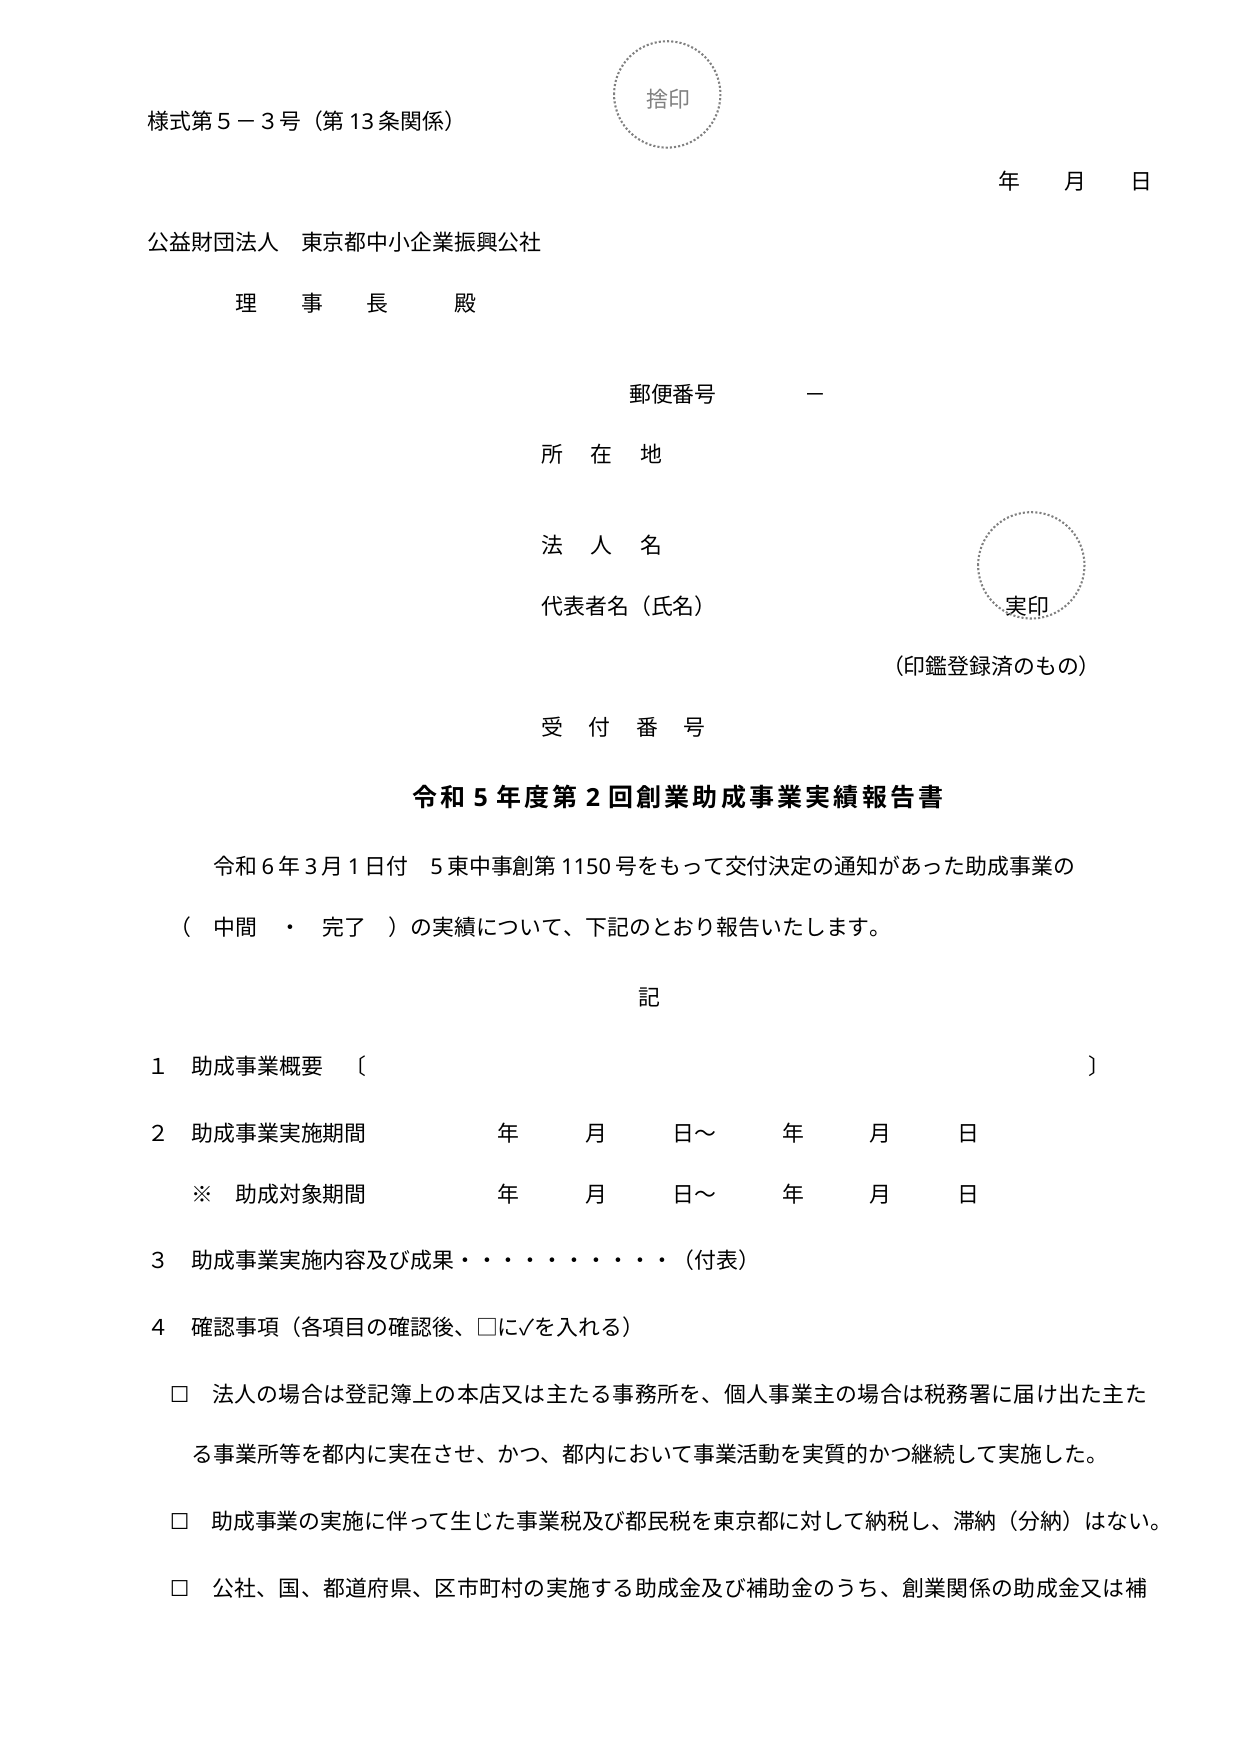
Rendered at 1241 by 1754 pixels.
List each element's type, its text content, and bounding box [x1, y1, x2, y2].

text 理 事 長 殿 [148, 271, 1152, 332]
text 所在地 [541, 423, 1152, 483]
text 郵便番号 － [148, 362, 1152, 423]
text （ 中間 ・ 完了 ）の実績について、下記のとおり報告いたします。 [148, 896, 1152, 956]
text 様式第５－３号（第13条関係） [148, 89, 1152, 150]
text （印鑑登録済のもの） [541, 635, 1152, 696]
text 公益財団法人 東京都中小企業振興公社 [148, 211, 1152, 271]
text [169, 1556, 1152, 1617]
text ２ 助成事業実施期間 年 月 日～ 年 月 日 [148, 1102, 1152, 1162]
text ※ 助成対象期間 年 月 日～ 年 月 日 [148, 1162, 1152, 1223]
text １ 助成事業概要 〔 〕 [148, 1035, 1152, 1096]
text 法人の場合は登記簿上の本店又は主たる事務所を、個人事業主の場合は税務署に届け出た主たる事業所等を都内に実在させ、かつ、都内において事業活動を実質的かつ継続して実施した。 [169, 1362, 1152, 1483]
subtitle 記 [148, 965, 1152, 1026]
text 法人名 [541, 514, 1152, 574]
text 代表者名（氏名） 実印 [541, 574, 1152, 635]
text 受 付 番 号 [541, 696, 1152, 756]
text ４ 確認事項（各項目の確認後、□に✓を入れる） [148, 1296, 1152, 1356]
text ３ 助成事業実施内容及び成果・・・・・・・・・・（付表） [148, 1229, 1152, 1289]
text 年 月 日 [148, 150, 1152, 211]
text 助成事業の実施に伴って生じた事業税及び都民税を東京都に対して納税し、滞納（分納）はない。 [169, 1489, 1152, 1550]
